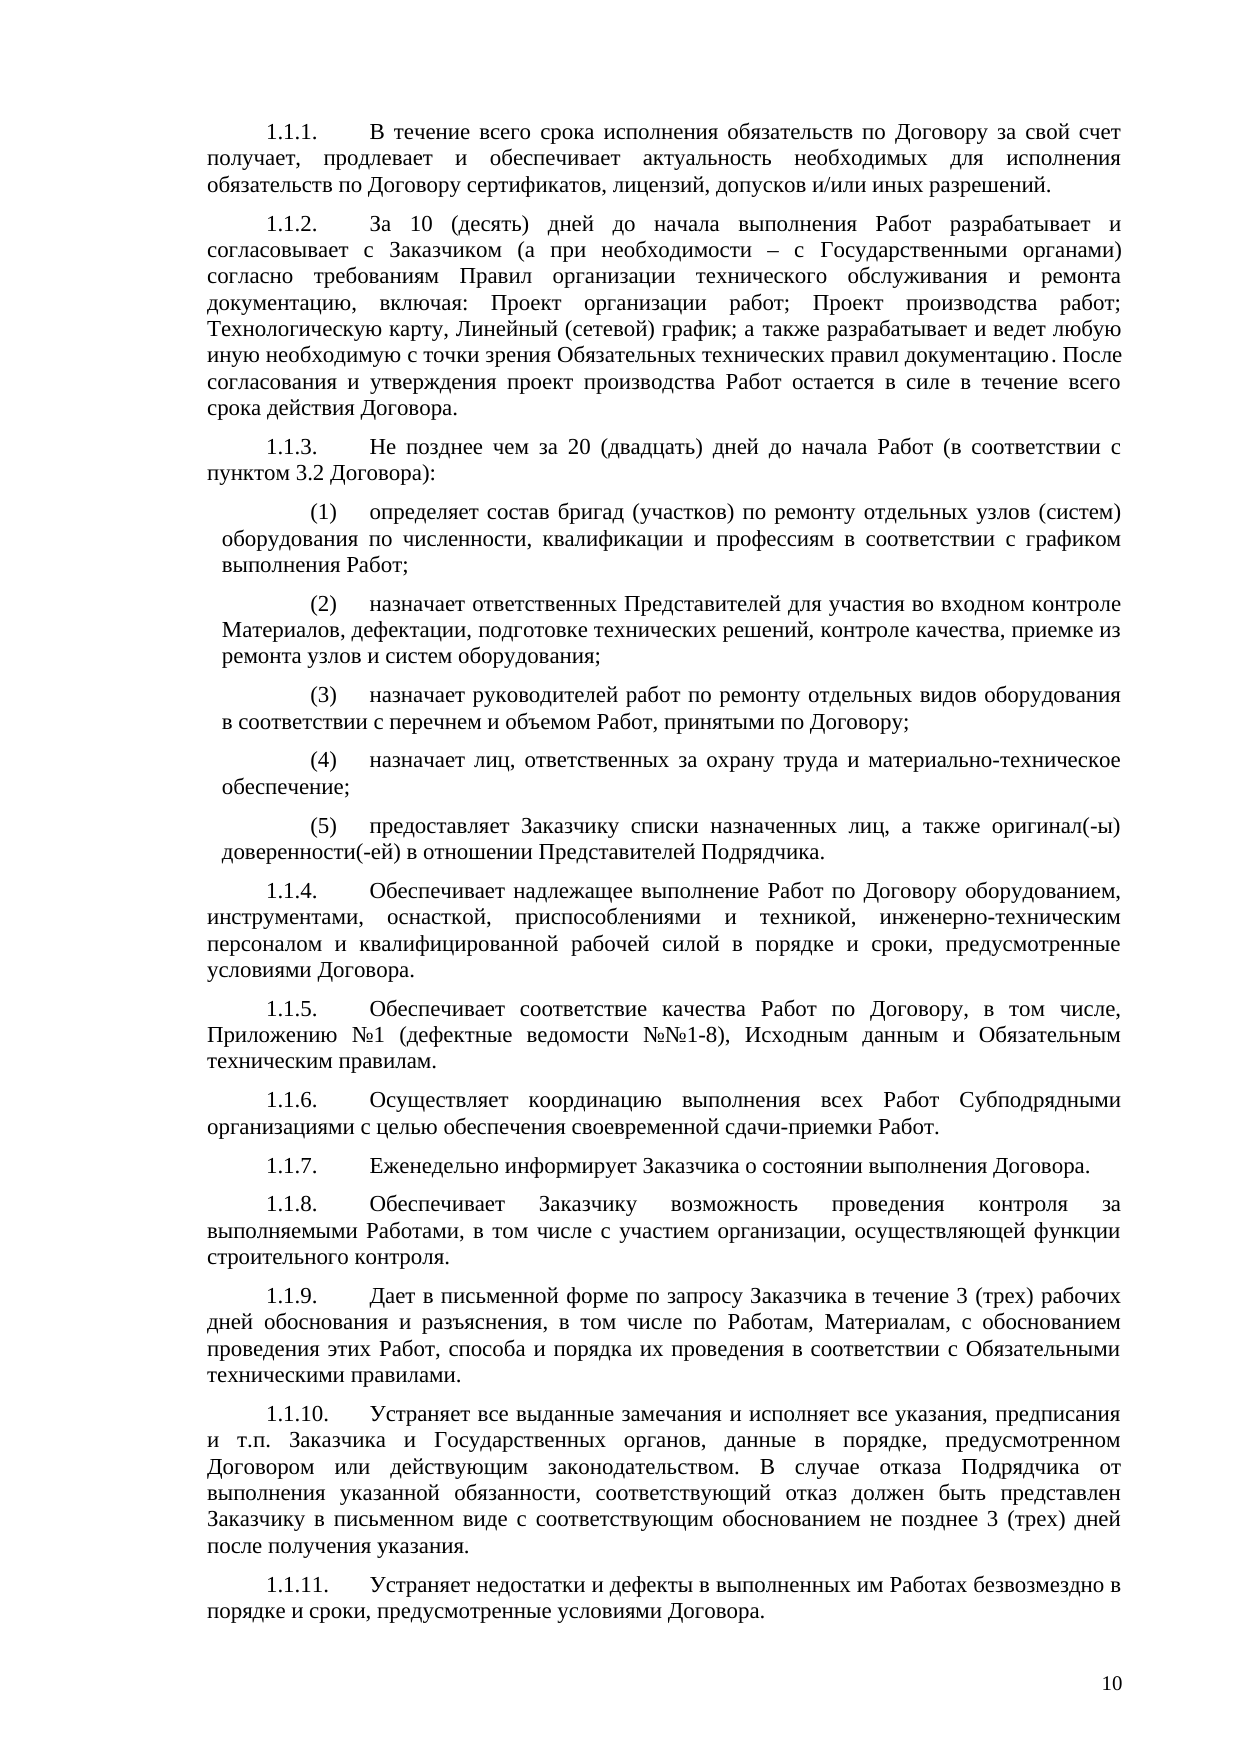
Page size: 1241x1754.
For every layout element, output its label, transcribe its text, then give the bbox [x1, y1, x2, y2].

text За 10 (десять) дней до начала выполнения Работ разрабатывает и согласовывает с Заказчиком (а при необходимости – с Государственными органами) согласно требованиям Правил организации технического обслуживания и ремонта документацию, включая: Проект организации работ; Проект производства работ; Технологическую карту, Линейный (сетевой) график; а также разрабатывает и ведет любую иную необходимую с точки зрения Обязательных технических правил документацию. После согласования и утверждения проект производства Работ остается в силе в течение всего срока действия Договора. [207, 210, 1122, 421]
text Обеспечивает надлежащее выполнение Работ по Договору оборудованием, инструментами, оснасткой, приспособлениями и техникой, инженерно-техническим персоналом и квалифицированной рабочей силой в порядке и сроки, предусмотренные условиями Договора. [207, 877, 1122, 982]
text назначает лиц, ответственных за охрану труда и материально-техническое обеспечение; [222, 747, 1122, 799]
text Осуществляет координацию выполнения всех Работ Субподрядными организациями с целью обеспечения своевременной сдачи-приемки Работ. [207, 1086, 1122, 1139]
text Обеспечивает Заказчику возможность проведения контроля за выполняемыми Работами, в том числе с участием организации, осуществляющей функции строительного контроля. [207, 1191, 1122, 1269]
text Обеспечивает соответствие качества Работ по Договору, в том числе, Приложению №1 (дефектные ведомости №№1-8), Исходным данным и Обязательным техническим правилам. [207, 995, 1122, 1074]
text В течение всего срока исполнения обязательств по Договору за свой счет получает, продлевает и обеспечивает актуальность необходимых для исполнения обязательств по Договору сертификатов, лицензий, допусков и/или иных разрешений. [207, 118, 1122, 197]
text Устраняет недостатки и дефекты в выполненных им Работах безвозмездно в порядке и сроки, предусмотренные условиями Договора. [207, 1571, 1122, 1623]
text определяет состав бригад (участков) по ремонту отдельных узлов (систем) оборудования по численности, квалификации и профессиям в соответствии с графиком выполнения Работ; [222, 498, 1122, 577]
text Дает в письменной форме по запросу Заказчика в течение 3 (трех) рабочих дней обоснования и разъяснения, в том числе по Работам, Материалам, с обоснованием проведения этих Работ, способа и порядка их проведения в соответствии с Обязательными техническими правилами. [207, 1282, 1122, 1387]
text Еженедельно информирует Заказчика о состоянии выполнения Договора. [207, 1152, 1122, 1178]
text назначает ответственных Представителей для участия во входном контроле Материалов, дефектации, подготовке технических решений, контроле качества, приемке из ремонта узлов и систем оборудования; [222, 590, 1122, 669]
text Устраняет все выданные замечания и исполняет все указания, предписания и т.п. Заказчика и Государственных органов, данные в порядке, предусмотренном Договором или действующим законодательством. В случае отказа Подрядчика от выполнения указанной обязанности, соответствующий отказ должен быть представлен Заказчику в письменном виде с соответствующим обоснованием не позднее 3 (трех) дней после получения указания. [207, 1400, 1122, 1558]
text Не позднее чем за 20 (двадцать) дней до начала Работ (в соответствии с пунктом 3.2 Договора): [207, 433, 1122, 486]
text предоставляет Заказчику списки назначенных лиц, а также оригинал(-ы) доверенности(-ей) в отношении Представителей Подрядчика. [222, 812, 1122, 864]
text назначает руководителей работ по ремонту отдельных видов оборудования в соответствии с перечнем и объемом Работ, принятыми по Договору; [222, 681, 1122, 734]
